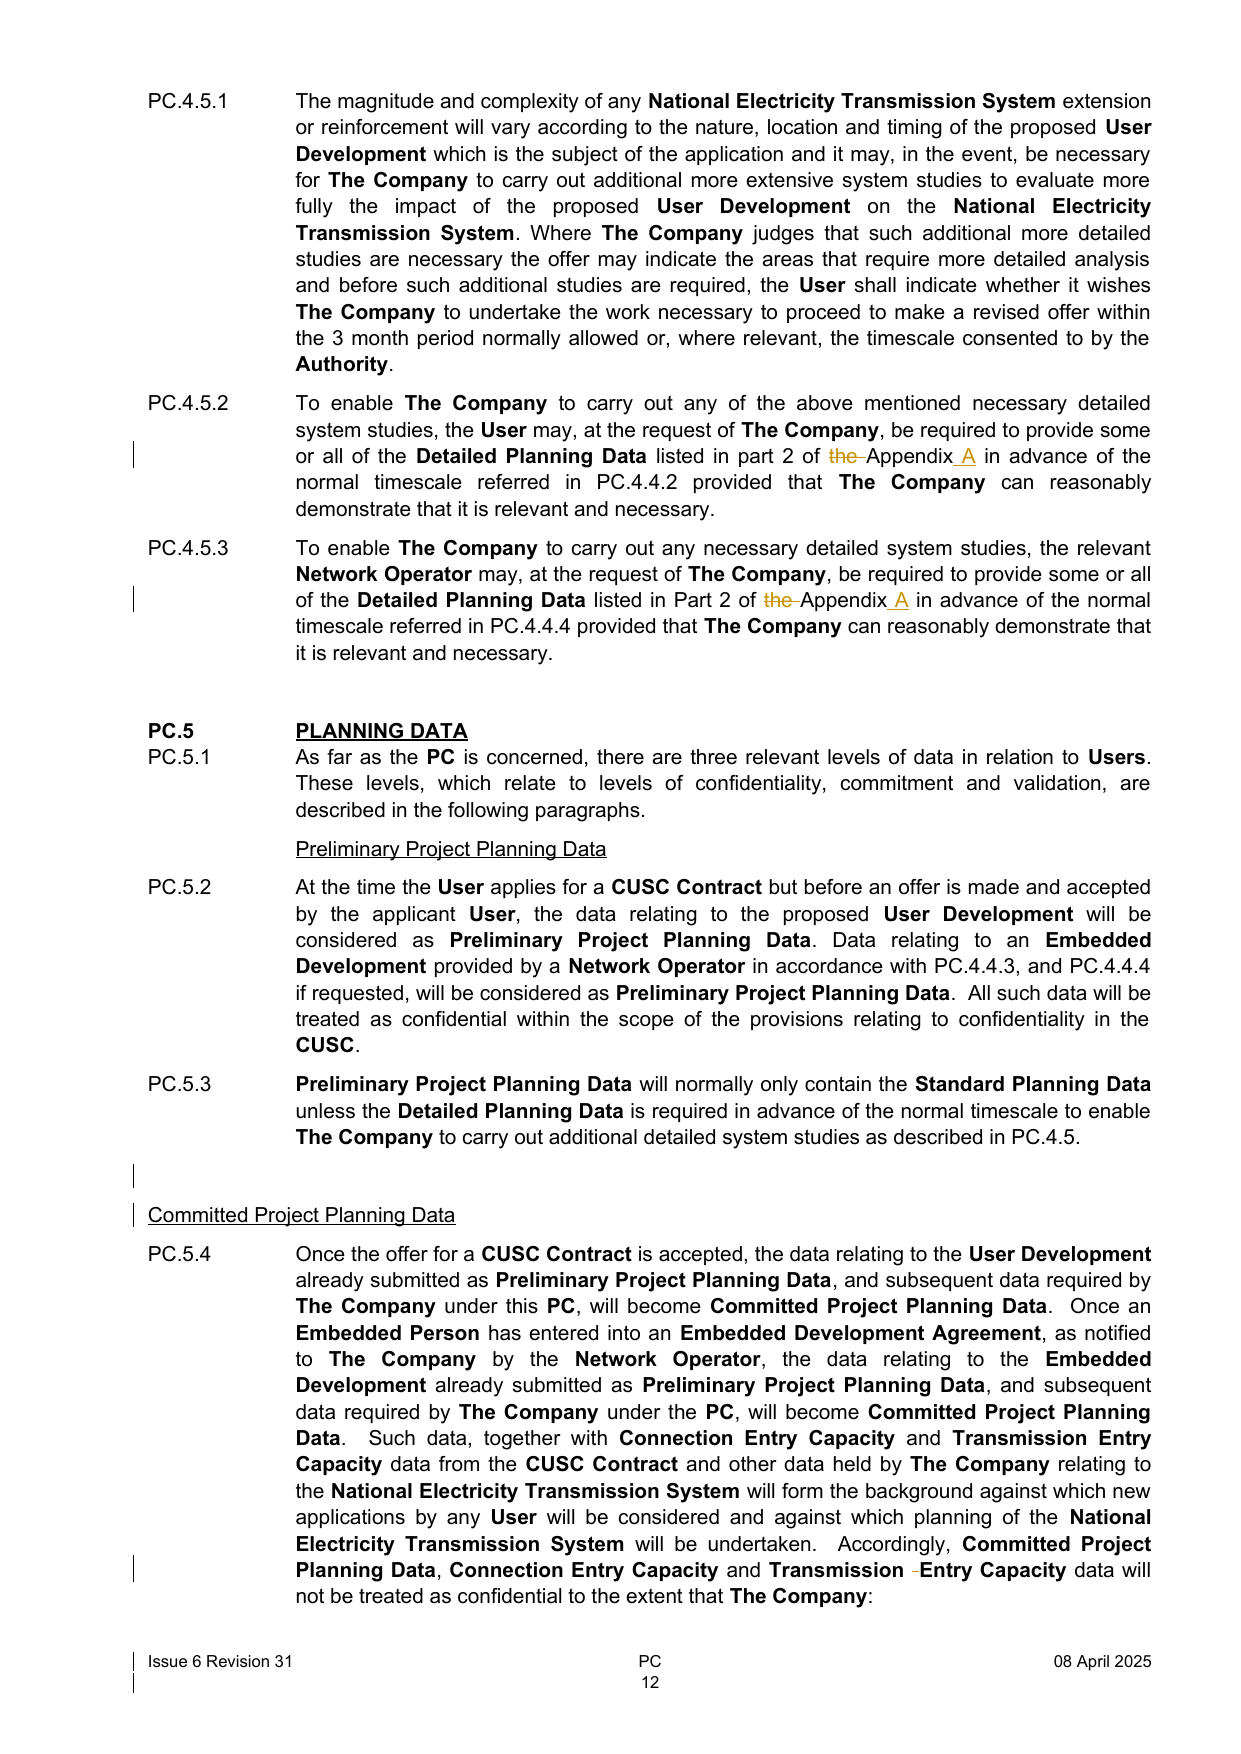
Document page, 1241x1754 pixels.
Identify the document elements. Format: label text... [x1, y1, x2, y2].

text PC.5.4 Once the offer for a CUSC Contract is accepted, the data relating to the User Development already submitted as Preliminary Project Planning Data, and subsequent data required by The Company under this PC, will become Committed Project Planning Data. Once an Embedded Person has entered into an Embedded Development Agreement, as notified to The Company by the Network Operator, the data relating to the Embedded Development already submitted as Preliminary Project Planning Data, and subsequent data required by The Company under the PC, will become Committed Project Planning Data. Such data, together with Connection Entry Capacity and Transmission Entry Capacity data from the CUSC Contract and other data held by The Company relating to the National Electricity Transmission System will form the background against which new applications by any User will be considered and against which planning of the National Electricity Transmission System will be undertaken. Accordingly, Committed Project Planning Data, Connection Entry Capacity and Transmission Entry Capacity data will not be treated as confidential to the extent that The Company: [148, 1241, 1152, 1608]
text Committed Project Planning Data [148, 1203, 1152, 1227]
text PC.4.5.3 To enable The Company to carry out any necessary detailed system studies, the relevant Network Operator may, at the request of The Company, be required to provide some or all of the Detailed Planning Data listed in Part 2 of Appendix in advance of the normal timescale referred in PC.4.4.4 provided that The Company can reasonably demonstrate that it is relevant and necessary. [148, 535, 1152, 665]
text PC.5.3 Preliminary Project Planning Data will normally only contain the Standard Planning Data unless the Detailed Planning Data is required in advance of the normal timescale to enable The Company to carry out additional detailed system studies as described in PC.4.5. [148, 1072, 1152, 1149]
text PC.4.5.1 The magnitude and complexity of any National Electricity Transmission System extension or reinforcement will vary according to the nature, location and timing of the proposed User Development which is the subject of the application and it may, in the event, be necessary for The Company to carry out additional more extensive system studies to evaluate more fully the impact of the proposed User Development on the National Electricity Transmission System. Where The Company judges that such additional more detailed studies are necessary the offer may indicate the areas that require more detailed analysis and before such additional studies are required, the User shall indicate whether it wishes The Company to undertake the work necessary to proceed to make a revised offer within the 3 month period normally allowed or, where relevant, the timescale consented to by the Authority. [148, 89, 1152, 376]
subtitle PC.5 PLANNING DATA [148, 718, 1152, 742]
text Preliminary Project Planning Data [148, 836, 1152, 860]
text PC.4.5.2 To enable The Company to carry out any of the above mentioned necessary detailed system studies, the User may, at the request of The Company, be required to provide some or all of the Detailed Planning Data listed in part 2 of Appendix in advance of the normal timescale referred in PC.4.4.2 provided that The Company can reasonably demonstrate that it is relevant and necessary. [148, 391, 1152, 520]
text PC.5.1 As far as the PC is concerned, there are three relevant levels of data in relation to Users. These levels, which relate to levels of confidentiality, commitment and validation, are described in the following paragraphs. [148, 745, 1152, 821]
text PC.5.2 At the time the User applies for a CUSC Contract but before an offer is made and accepted by the applicant User, the data relating to the proposed User Development will be considered as Preliminary Project Planning Data. Data relating to an Embedded Development provided by a Network Operator in accordance with PC.4.4.3, and PC.4.4.4 if requested, will be considered as Preliminary Project Planning Data. All such data will be treated as confidential within the scope of the provisions relating to confidentiality in the CUSC. [148, 875, 1152, 1057]
